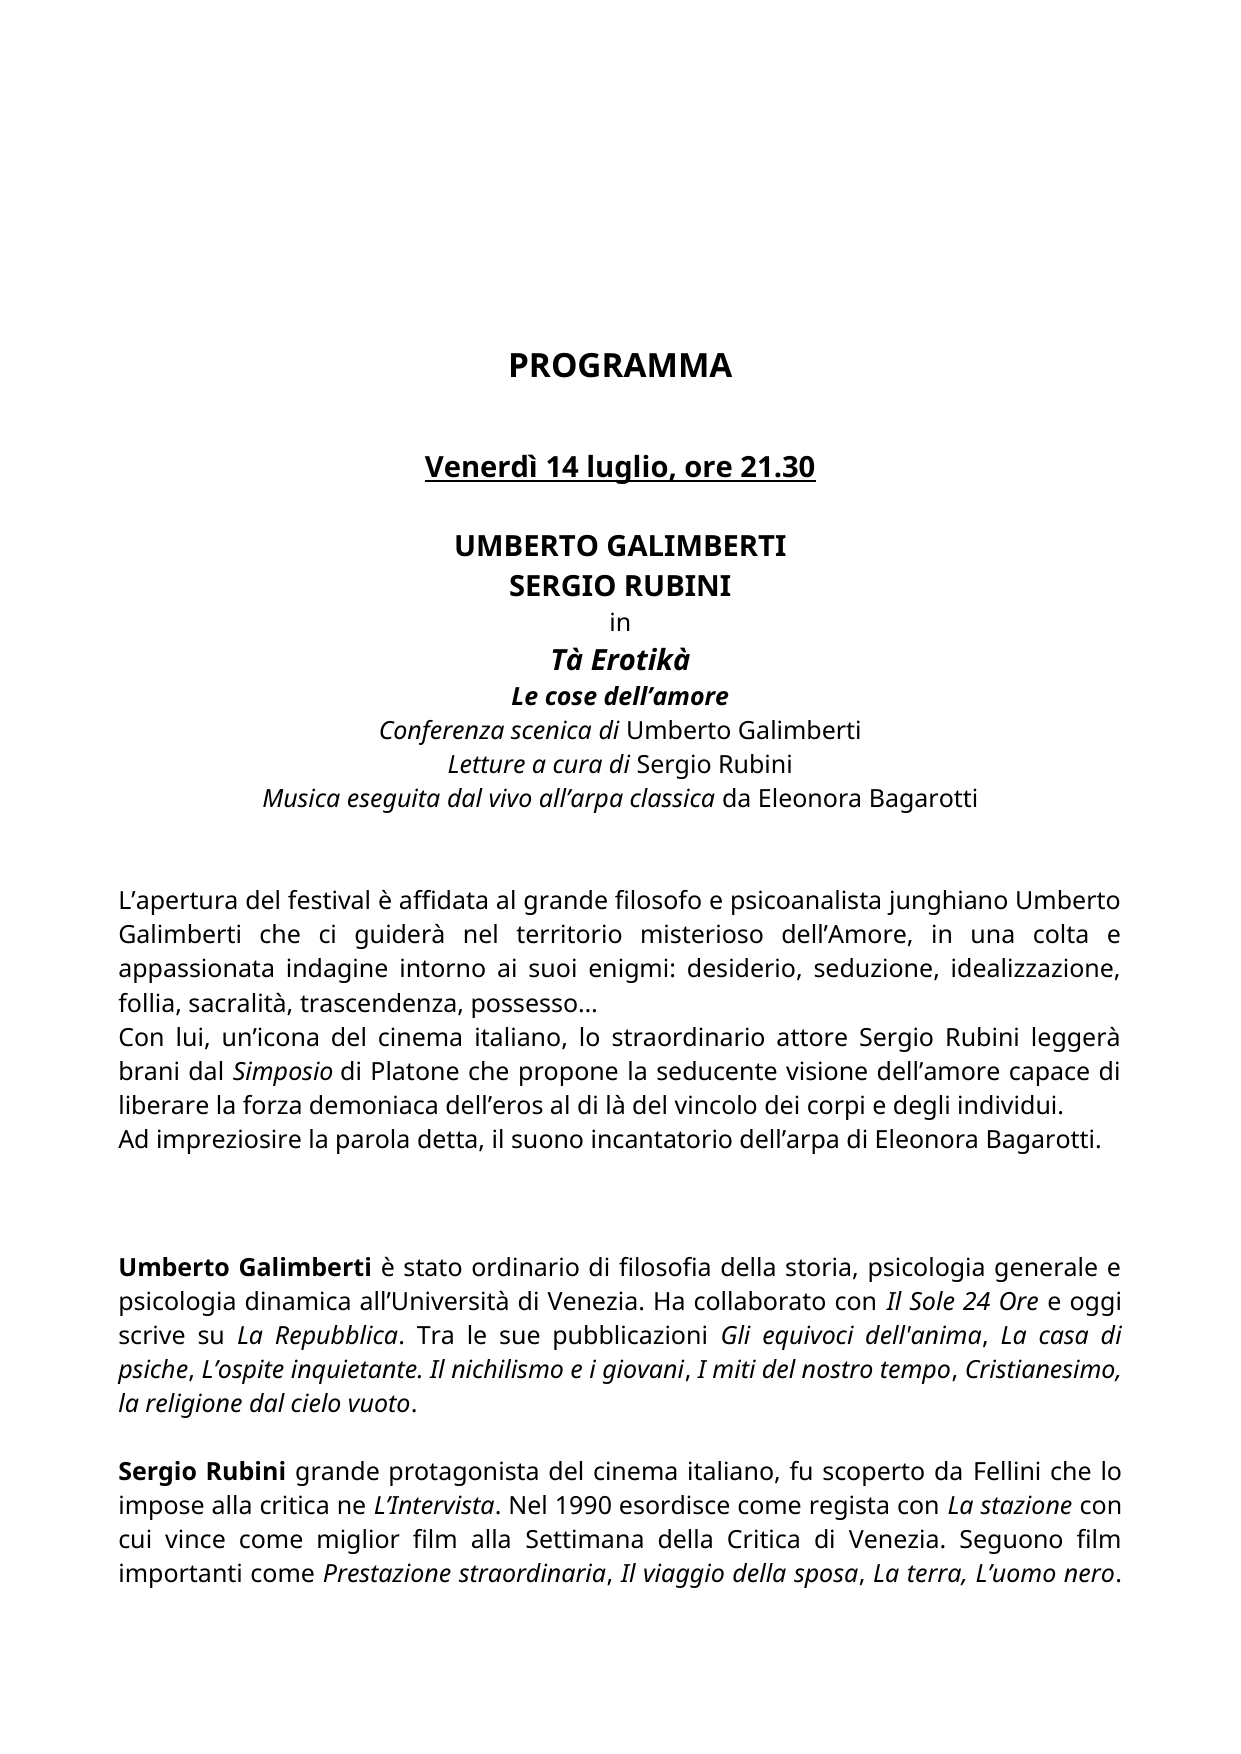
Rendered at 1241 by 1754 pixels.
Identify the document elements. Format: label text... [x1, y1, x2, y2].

text Con lui, un’icona del cinema italiano, lo straordinario attore Sergio Rubini leggerà brani dal Simposio di Platone che propone la seducente visione dell’amore capace di liberare la forza demoniaca dell’eros al di là del vincolo dei corpi e degli individui. [118, 1019, 1122, 1121]
text Ad impreziosire la parola detta, il suono incantatorio dell’arpa di Eleonora Bagarotti. [118, 1121, 1122, 1156]
text Letture a cura di Sergio Rubini [118, 747, 1122, 781]
text UMBERTO GALIMBERTI [118, 526, 1122, 565]
text Musica eseguita dal vivo all’arpa classica da Eleonora Bagarotti [118, 781, 1122, 815]
text Le cose dell’amore [118, 679, 1122, 713]
text L’apertura del festival è affidata al grande filosofo e psicoanalista junghiano Umberto Galimberti che ci guiderà nel territorio misterioso dell’Amore, in una colta e appassionata indagine intorno ai suoi enigmi: desiderio, seduzione, idealizzazione, follia, sacralità, trascendenza, possesso… [118, 883, 1122, 1019]
text Umberto Galimberti è stato ordinario di filosofia della storia, psicologia generale e psicologia dinamica all’Università di Venezia. Ha collaborato con Il Sole 24 Ore e oggi scrive su La Repubblica. Tra le sue pubblicazioni Gli equivoci dell'anima, La casa di psiche, L’ospite inquietante. Il nichilismo e i giovani, I miti del nostro tempo, Cristianesimo, la religione dal cielo vuoto. [118, 1249, 1122, 1419]
text PROGRAMMA [118, 342, 1122, 387]
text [118, 1454, 1122, 1590]
text SERGIO RUBINI in [118, 565, 1122, 639]
text Conferenza scenica di Umberto Galimberti [118, 713, 1122, 747]
text Venerdì 14 luglio, ore 21.30 [118, 446, 1122, 486]
text Tà Erotikà [118, 639, 1122, 679]
